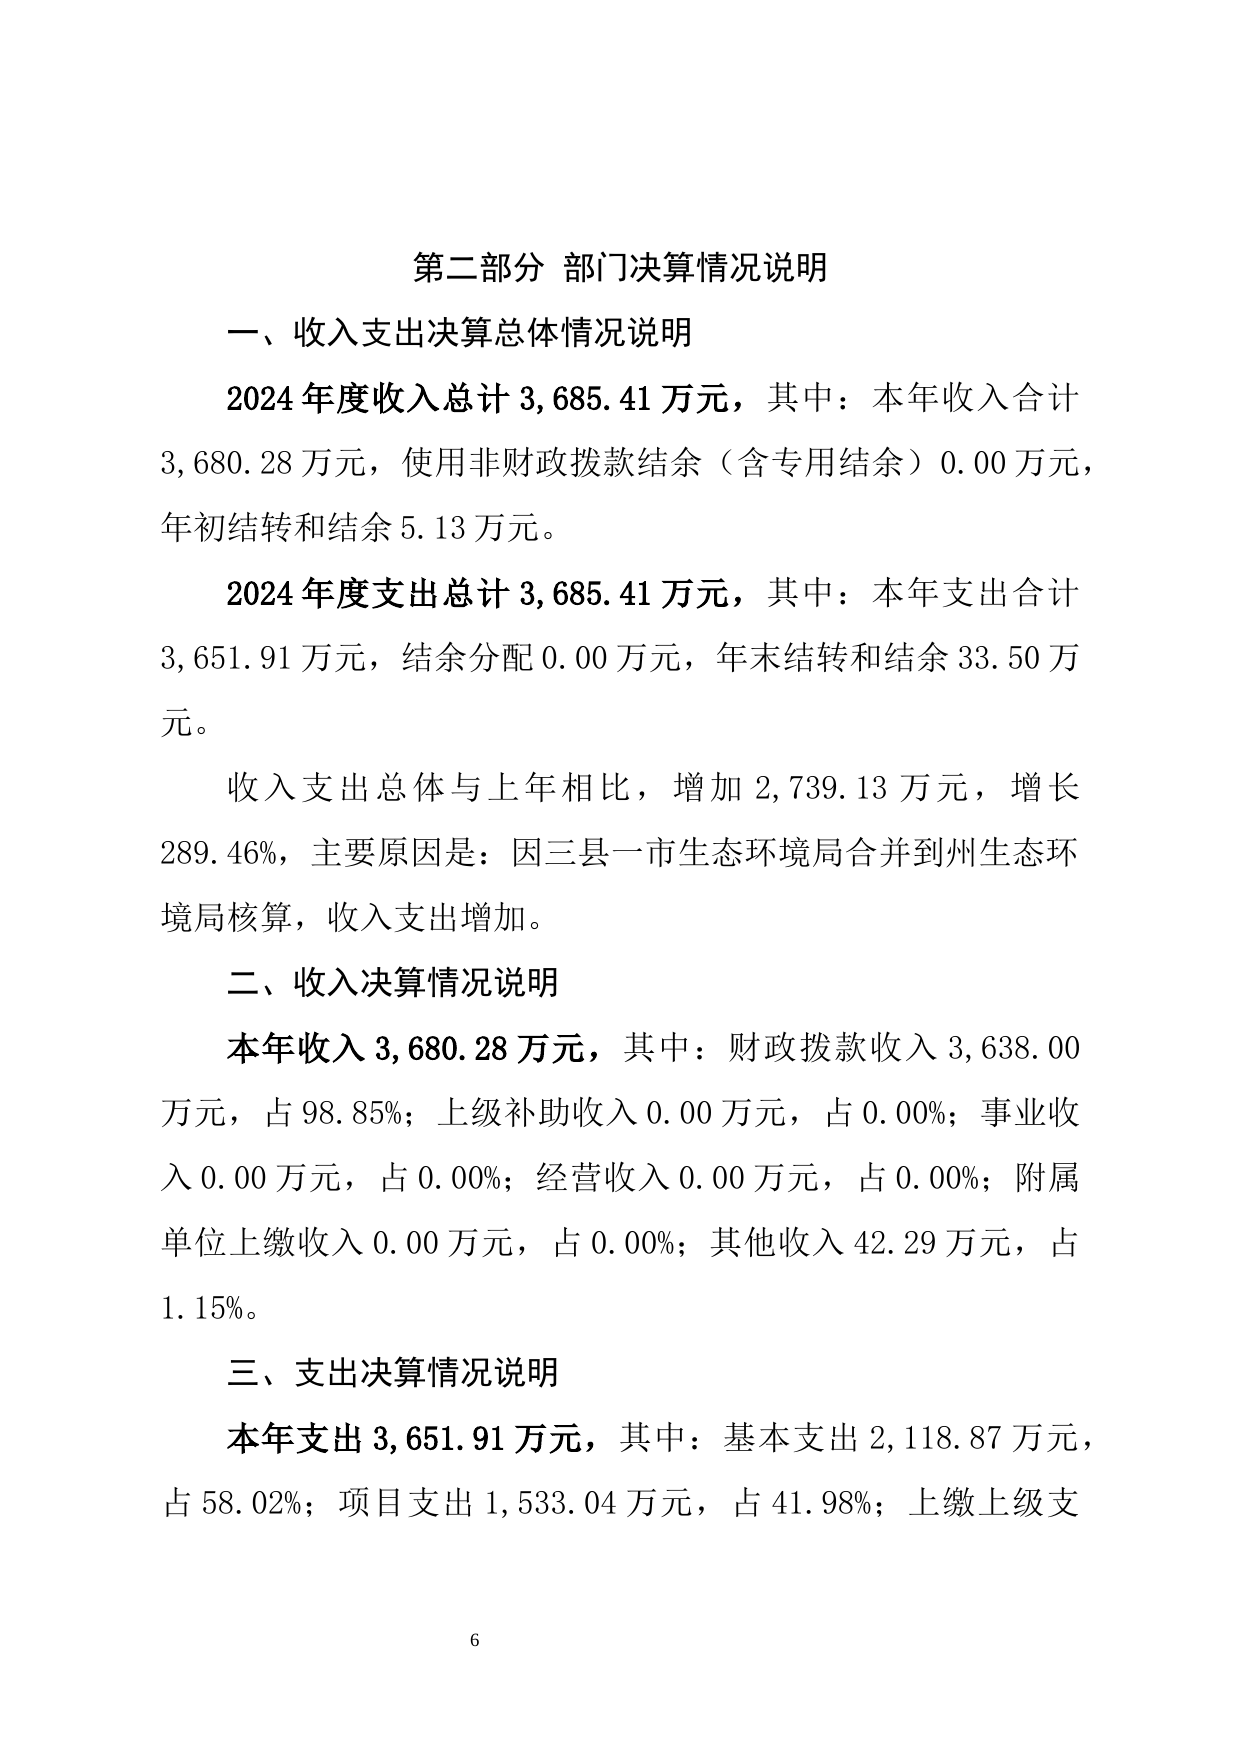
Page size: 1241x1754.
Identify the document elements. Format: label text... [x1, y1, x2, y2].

text 2024年度收入总计3,685.41万元，其中：本年收入合计3,680.28万元，使用非财政拨款结余（含专用结余）0.00万元，年初结转和结余5.13万元。 [159, 363, 1081, 558]
text 2024年度支出总计3,685.41万元，其中：本年支出合计3,651.91万元，结余分配0.00万元，年末结转和结余33.50万元。 [159, 558, 1081, 753]
text 收入支出总体与上年相比，增加2,739.13万元，增长289.46%，主要原因是：因三县一市生态环境局合并到州生态环境局核算，收入支出增加。 [159, 753, 1081, 948]
text 第二部分 部门决算情况说明 [159, 233, 1081, 298]
text 三、支出决算情况说明 [159, 1338, 1081, 1403]
text 一、收入支出决算总体情况说明 [159, 298, 1081, 363]
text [159, 1403, 1081, 1533]
text 本年收入3,680.28万元，其中：财政拨款收入3,638.00万元，占98.85%；上级补助收入0.00万元，占0.00%；事业收入0.00万元，占0.00%；经营收入0.00万元，占0.00%；附属单位上缴收入0.00万元，占0.00%；其他收入42.29万元，占1.15%。 [159, 1013, 1081, 1338]
text 二、收入决算情况说明 [159, 948, 1081, 1013]
